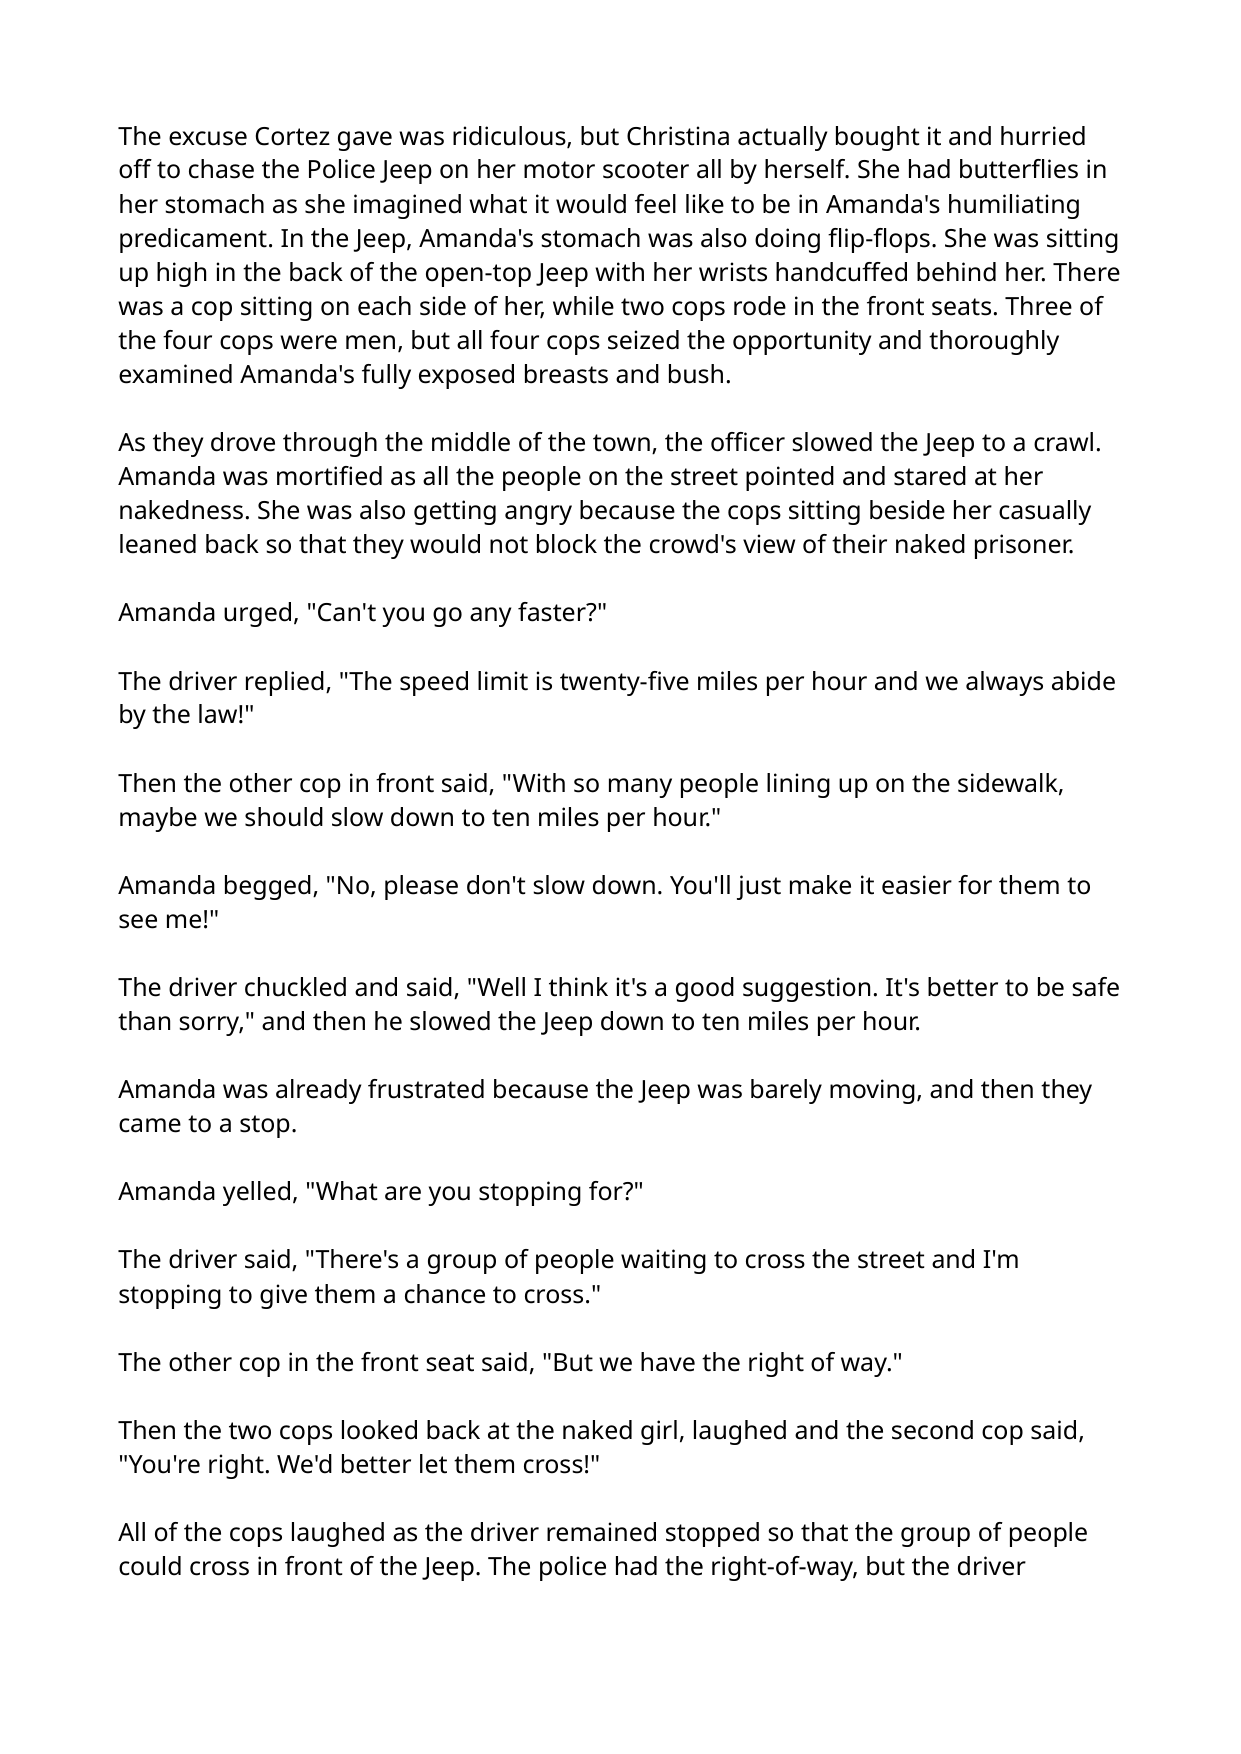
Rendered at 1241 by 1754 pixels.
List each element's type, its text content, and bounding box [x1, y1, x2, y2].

text Then the two cops looked back at the naked girl, laughed and the second cop said, "You're right. We'd better let them cross!" [118, 1412, 1122, 1481]
text The driver chuckled and said, "Well I think it's a good suggestion. It's better to be safe than sorry," and then he slowed the Jeep down to ten miles per hour. [118, 970, 1122, 1038]
text Then the other cop in front said, "With so many people lining up on the sidewalk, maybe we should slow down to ten miles per hour." [118, 765, 1122, 833]
text Amanda begged, "No, please don't slow down. You'll just make it easier for them to see me!" [118, 867, 1122, 936]
text Amanda yelled, "What are you stopping for?" [118, 1174, 1122, 1208]
text Amanda was already frustrated because the Jeep was barely moving, and then they came to a stop. [118, 1072, 1122, 1140]
text The driver said, "There's a group of people waiting to cross the street and I'm stopping to give them a chance to cross." [118, 1242, 1122, 1310]
text The excuse Cortez gave was ridiculous, but Christina actually bought it and hurried off to chase the Police Jeep on her motor scooter all by herself. She had butterflies in her stomach as she imagined what it would feel like to be in Amanda's humiliating predicament. In the Jeep, Amanda's stomach was also doing flip-flops. She was sitting up high in the back of the open-top Jeep with her wrists handcuffed behind her. There was a cop sitting on each side of her, while two cops rode in the front seats. Three of the four cops were men, but all four cops seized the opportunity and thoroughly examined Amanda's fully exposed breasts and bush. [118, 118, 1122, 391]
text The other cop in the front seat said, "But we have the right of way." [118, 1344, 1122, 1378]
text As they drove through the middle of the town, the officer slowed the Jeep to a crawl. Amanda was mortified as all the people on the street pointed and stared at her nakedness. She was also getting angry because the cops sitting beside her casually leaned back so that they would not block the crowd's view of their naked prisoner. [118, 425, 1122, 561]
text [118, 1515, 1122, 1583]
text The driver replied, "The speed limit is twenty-five miles per hour and we always abide by the law!" [118, 663, 1122, 731]
text Amanda urged, "Can't you go any faster?" [118, 595, 1122, 629]
